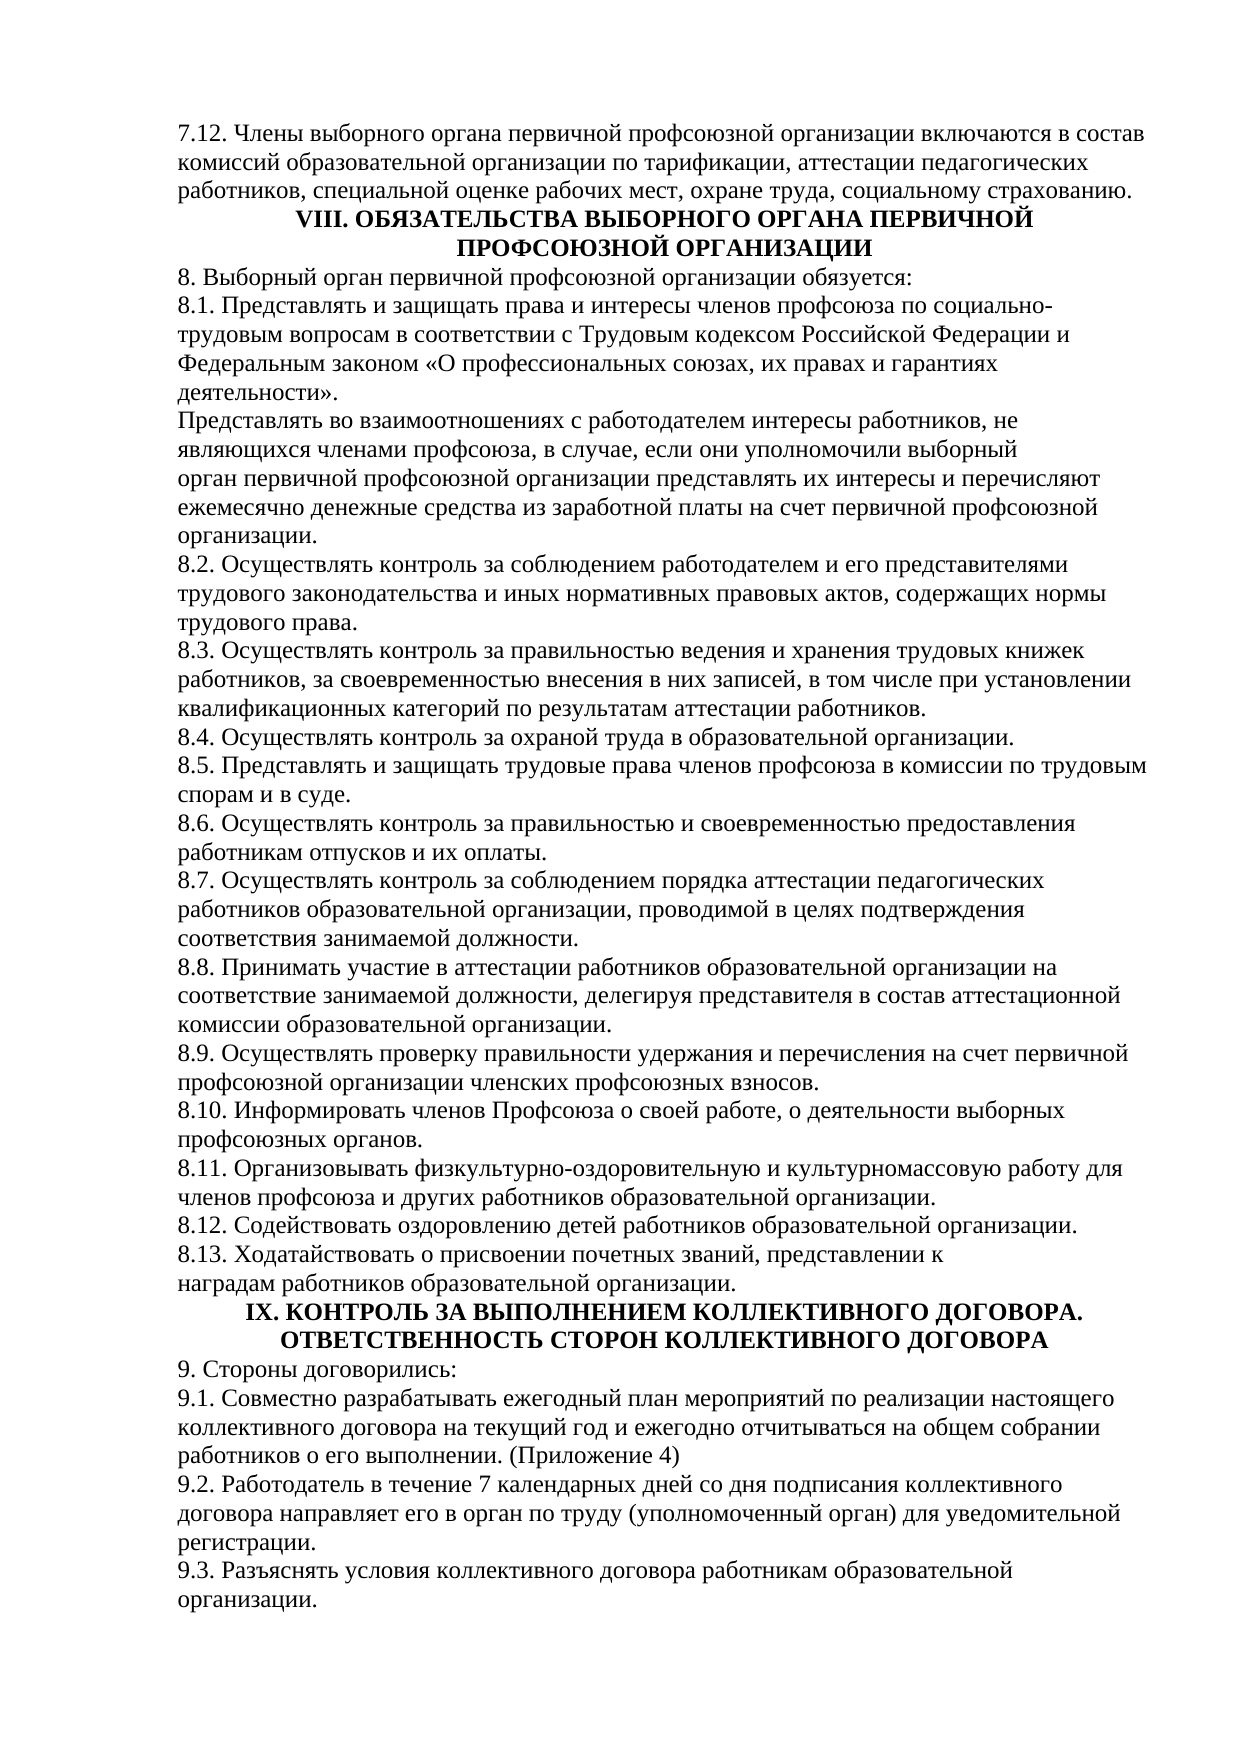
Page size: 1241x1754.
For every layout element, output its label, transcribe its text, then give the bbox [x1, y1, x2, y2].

text 8.1. Представлять и защищать права и интересы членов профсоюза по социально-трудовым вопросам в соответствии с Трудовым кодексом Российской Федерации и Федеральным законом «О профессиональных союзах, их правах и гарантиях деятельности». [177, 291, 1152, 406]
text наградам работников образовательной организации. [177, 1268, 1152, 1297]
text 8.2. Осуществлять контроль за соблюдением работодателем и его представителями трудового законодательства и иных нормативных правовых актов, содержащих нормы трудового права. [177, 549, 1152, 636]
text 8.6. Осуществлять контроль за правильностью и своевременностью предоставления работникам отпусков и их оплаты. [177, 808, 1152, 866]
text ОТВЕТСТВЕННОСТЬ СТОРОН КОЛЛЕКТИВНОГО ДОГОВОРА [177, 1326, 1152, 1354]
text 9. Стороны договорились: [177, 1354, 1152, 1383]
text 8.3. Осуществлять контроль за правильностью ведения и хранения трудовых книжек работников, за своевременностью внесения в них записей, в том числе при установлении квалификационных категорий по результатам аттестации работников. [177, 636, 1152, 722]
text VIII. ОБЯЗАТЕЛЬСТВА ВЫБОРНОГО ОРГАНА ПЕРВИЧНОЙ [177, 204, 1152, 233]
text 8.8. Принимать участие в аттестации работников образовательной организации на соответствие занимаемой должности, делегируя представителя в состав аттестационной комиссии образовательной организации. [177, 952, 1152, 1038]
text 8. Выборный орган первичной профсоюзной организации обязуется: [177, 262, 1152, 291]
text 8.4. Осуществлять контроль за охраной труда в образовательной организации. [177, 722, 1152, 751]
text 8.7. Осуществлять контроль за соблюдением порядка аттестации педагогических работников образовательной организации, проводимой в целях подтверждения соответствия занимаемой должности. [177, 866, 1152, 952]
text 8.5. Представлять и защищать трудовые права членов профсоюза в комиссии по трудовым спорам и в суде. [177, 751, 1152, 808]
text 8.10. Информировать членов Профсоюза о своей работе, о деятельности выборных профсоюзных органов. [177, 1096, 1152, 1153]
text 9.3. Разъяснять условия коллективного договора работникам образовательной организации. [177, 1556, 1152, 1613]
text 8.12. Содействовать оздоровлению детей работников образовательной организации. [177, 1211, 1152, 1239]
text 8.11. Организовывать физкультурно-оздоровительную и культурномассовую работу для членов профсоюза и других работников образовательной организации. [177, 1153, 1152, 1211]
text Представлять во взаимоотношениях с работодателем интересы работников, не являющихся членами профсоюза, в случае, если они уполномочили выборный [177, 406, 1152, 463]
text IX. КОНТРОЛЬ ЗА ВЫПОЛНЕНИЕМ КОЛЛЕКТИВНОГО ДОГОВОРА. [177, 1297, 1152, 1326]
text 7.12. Члены выборного органа первичной профсоюзной организации включаются в состав комиссий образовательной организации по тарификации, аттестации педагогических работников, специальной оценке рабочих мест, охране труда, социальному страхованию. [177, 118, 1152, 204]
text 9.1. Совместно разрабатывать ежегодный план мероприятий по реализации настоящего коллективного договора на текущий год и ежегодно отчитываться на общем собрании работников о его выполнении. (Приложение 4) [177, 1383, 1152, 1469]
text 9.2. Работодатель в течение 7 календарных дней со дня подписания коллективного договора направляет его в орган по труду (уполномоченный орган) для уведомительной регистрации. [177, 1469, 1152, 1556]
text 8.9. Осуществлять проверку правильности удержания и перечисления на счет первичной профсоюзной организации членских профсоюзных взносов. [177, 1038, 1152, 1096]
text 8.13. Ходатайствовать о присвоении почетных званий, представлении к [177, 1239, 1152, 1268]
text орган первичной профсоюзной организации представлять их интересы и перечисляют ежемесячно денежные средства из заработной платы на счет первичной профсоюзной организации. [177, 463, 1152, 549]
text ПРОФСОЮЗНОЙ ОРГАНИЗАЦИИ [177, 233, 1152, 262]
